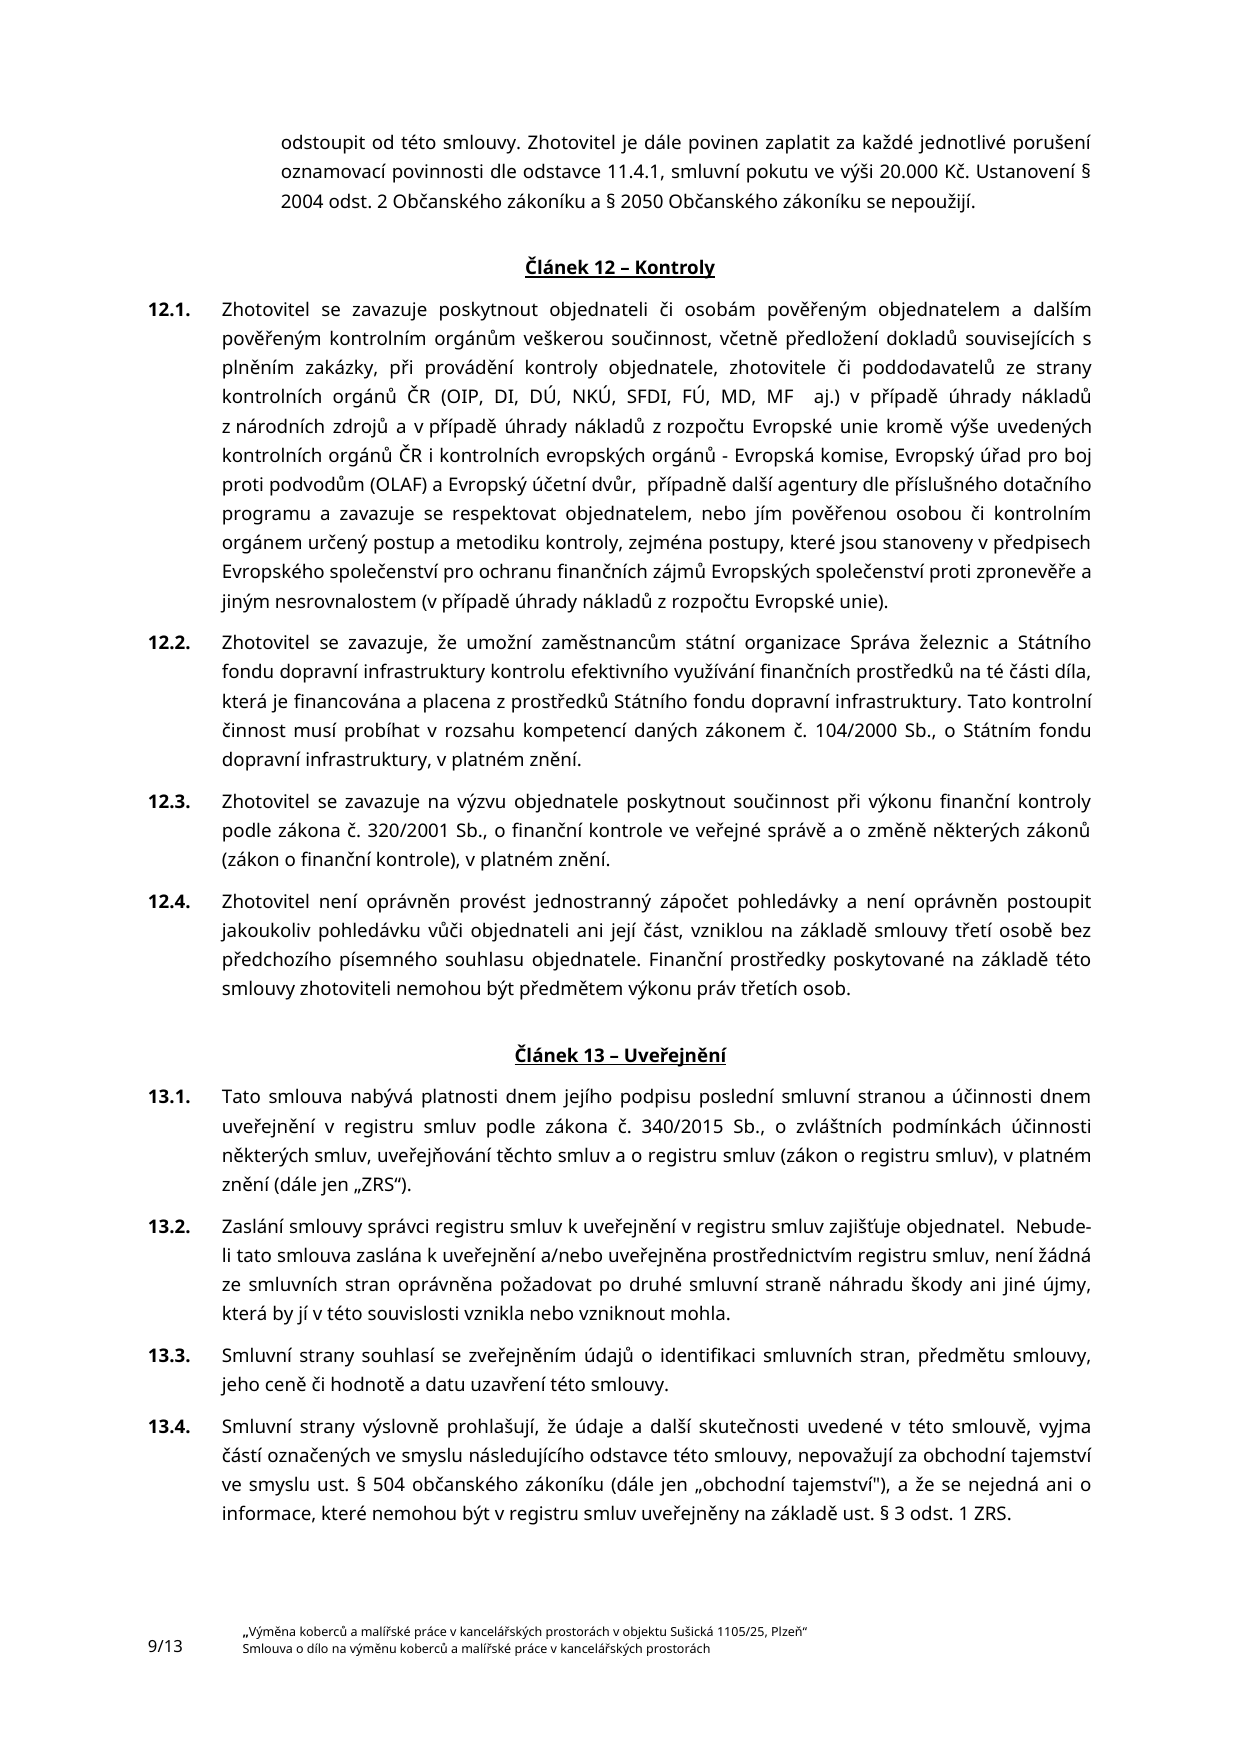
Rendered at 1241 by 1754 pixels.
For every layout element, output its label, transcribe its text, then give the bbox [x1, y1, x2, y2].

text 13.2. Zaslání smlouvy správci registru smluv k uveřejnění v registru smluv zajišťuje objednatel. Nebude-li tato smlouva zaslána k uveřejnění a/nebo uveřejněna prostřednictvím registru smluv, není žádná ze smluvních stran oprávněna požadovat po druhé smluvní straně náhradu škody ani jiné újmy, která by jí v této souvislosti vznikla nebo vzniknout mohla. [148, 1210, 1092, 1326]
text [207, 126, 1092, 214]
subtitle Článek 12 – Kontroly [148, 251, 1092, 281]
text 13.3. Smluvní strany souhlasí se zveřejněním údajů o identifikaci smluvních stran, předmětu smlouvy, jeho ceně či hodnotě a datu uzavření této smlouvy. [148, 1339, 1092, 1397]
text 13.4. Smluvní strany výslovně prohlašují, že údaje a další skutečnosti uvedené v této smlouvě, vyjma částí označených ve smyslu následujícího odstavce této smlouvy, nepovažují za obchodní tajemství ve smyslu ust. § 504 občanského zákoníku (dále jen „obchodní tajemství"), a že se nejedná ani o informace, které nemohou být v registru smluv uveřejněny na základě ust. § 3 odst. 1 ZRS. [148, 1410, 1092, 1526]
text 12.1. Zhotovitel se zavazuje poskytnout objednateli či osobám pověřeným objednatelem a dalším pověřeným kontrolním orgánům veškerou součinnost, včetně předložení dokladů souvisejících s plněním zakázky, při provádění kontroly objednatele, zhotovitele či poddodavatelů ze strany kontrolních orgánů ČR (OIP, DI, DÚ, NKÚ, SFDI, FÚ, MD, MF aj.) v případě úhrady nákladů z národních zdrojů a v případě úhrady nákladů z rozpočtu Evropské unie kromě výše uvedených kontrolních orgánů ČR i kontrolních evropských orgánů - Evropská komise, Evropský úřad pro boj proti podvodům (OLAF) a Evropský účetní dvůr, případně další agentury dle příslušného dotačního programu a zavazuje se respektovat objednatelem, nebo jím pověřenou osobou či kontrolním orgánem určený postup a metodiku kontroly, zejména postupy, které jsou stanoveny v předpisech Evropského společenství pro ochranu finančních zájmů Evropských společenství proti zpronevěře a jiným nesrovnalostem (v případě úhrady nákladů z rozpočtu Evropské unie). [148, 293, 1092, 614]
text 13.1. Tato smlouva nabývá platnosti dnem jejího podpisu poslední smluvní stranou a účinnosti dnem uveřejnění v registru smluv podle zákona č. 340/2015 Sb., o zvláštních podmínkách účinnosti některých smluv, uveřejňování těchto smluv a o registru smluv (zákon o registru smluv), v platném znění (dále jen „ZRS“). [148, 1081, 1092, 1197]
text 12.3. Zhotovitel se zavazuje na výzvu objednatele poskytnout součinnost při výkonu finanční kontroly podle zákona č. 320/2001 Sb., o finanční kontrole ve veřejné správě a o změně některých zákonů (zákon o finanční kontrole), v platném znění. [148, 785, 1092, 872]
text 12.2. Zhotovitel se zavazuje, že umožní zaměstnancům státní organizace Správa železnic a Státního fondu dopravní infrastruktury kontrolu efektivního využívání finančních prostředků na té části díla, která je financována a placena z prostředků Státního fondu dopravní infrastruktury. Tato kontrolní činnost musí probíhat v rozsahu kompetencí daných zákonem č. 104/2000 Sb., o Státním fondu dopravní infrastruktury, v platném znění. [148, 626, 1092, 772]
text 12.4. Zhotovitel není oprávněn provést jednostranný zápočet pohledávky a není oprávněn postoupit jakoukoliv pohledávku vůči objednateli ani její část, vzniklou na základě smlouvy třetí osobě bez předchozího písemného souhlasu objednatele. Finanční prostředky poskytované na základě této smlouvy zhotoviteli nemohou být předmětem výkonu práv třetích osob. [148, 885, 1092, 1001]
subtitle Článek 13 – Uveřejnění [148, 1039, 1092, 1068]
